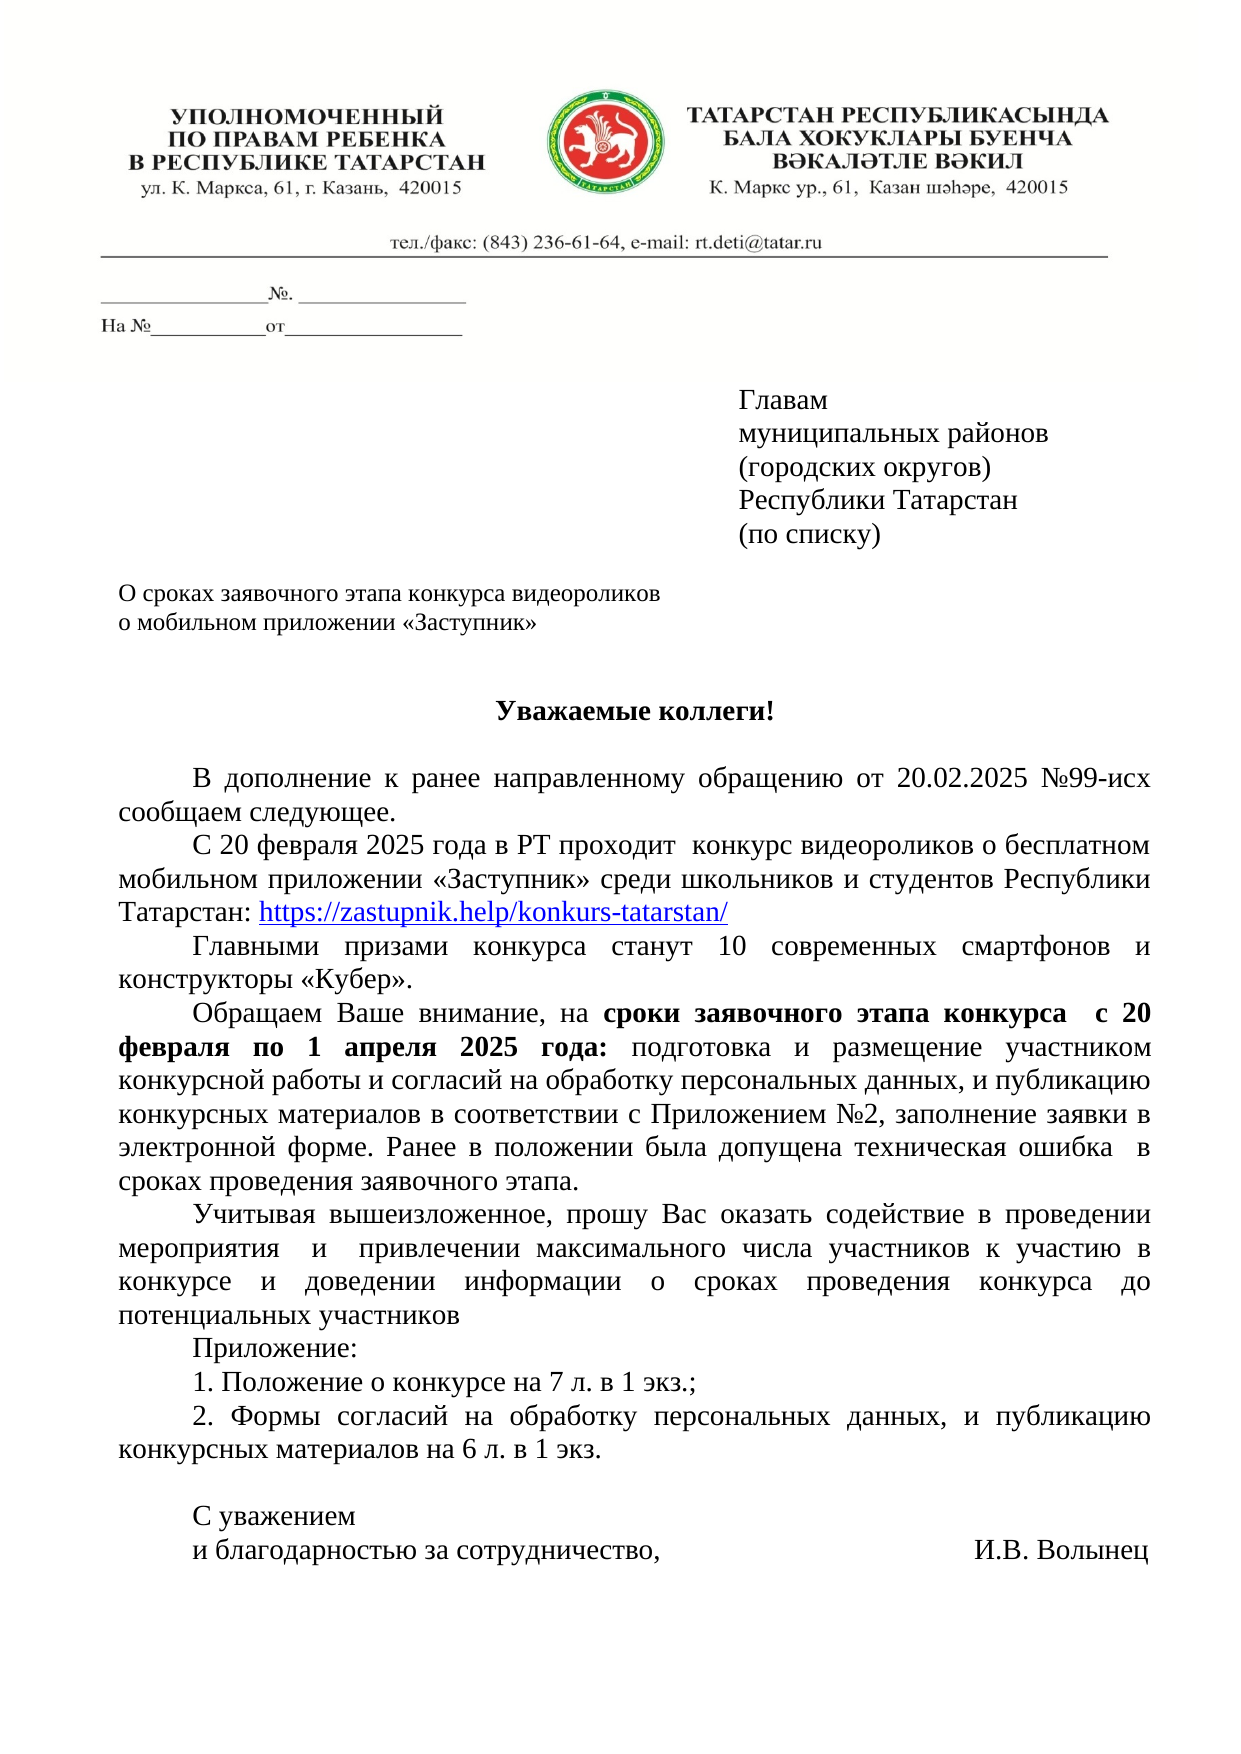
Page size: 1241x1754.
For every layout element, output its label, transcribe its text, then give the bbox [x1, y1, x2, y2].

text (по списку) [738, 516, 1152, 549]
text Главам [738, 382, 1152, 415]
text О сроках заявочного этапа конкурса видеороликов [118, 578, 1152, 607]
text С уважением [118, 1498, 1152, 1532]
text (городских округов) [738, 449, 1152, 482]
text Уважаемые коллеги! [118, 693, 1152, 727]
text 2. Формы согласий на обработку персональных данных, и публикацию конкурсных материалов на 6 л. в 1 экз. [118, 1398, 1152, 1465]
text Республики Татарстан [738, 482, 1152, 516]
text муниципальных районов [738, 415, 1152, 449]
text Обращаем Ваше внимание, на сроки заявочного этапа конкурса с 20 февраля по 1 апреля 2025 года: подготовка и размещение участником конкурсной работы и согласий на обработку персональных данных, и публикацию конкурсных материалов в соответствии с Приложением №2, заполнение заявки в электронной форме. Ранее в положении была допущена техническая ошибка в сроках проведения заявочного этапа. [118, 995, 1152, 1196]
text о мобильном приложении «Заступник» [118, 607, 1152, 636]
text Учитывая вышеизложенное, прошу Вас оказать содействие в проведении мероприятия и привлечении максимального числа участников к участию в конкурсе и доведении информации о сроках проведения конкурса до потенциальных участников [118, 1196, 1152, 1331]
text С 20 февраля 2025 года в РТ проходит конкурс видеороликов о бесплатном мобильном приложении «Заступник» среди школьников и студентов Республики Татарстан: https://zastupnik.help/konkurs-tatarstan/ [118, 827, 1152, 928]
text 1. Положение о конкурсе на 7 л. в 1 экз.; [118, 1364, 1152, 1398]
text В дополнение к ранее направленному обращению от 20.02.2025 №99-исх сообщаем следующее. [118, 760, 1152, 827]
text Приложение: [118, 1331, 1152, 1364]
text и благодарностью за сотрудничество, И.В. Волынец [118, 1532, 1152, 1565]
picture [4, 0, 1199, 382]
text Главными призами конкурса станут 10 современных смартфонов и конструкторы «Кубер». [118, 928, 1152, 995]
